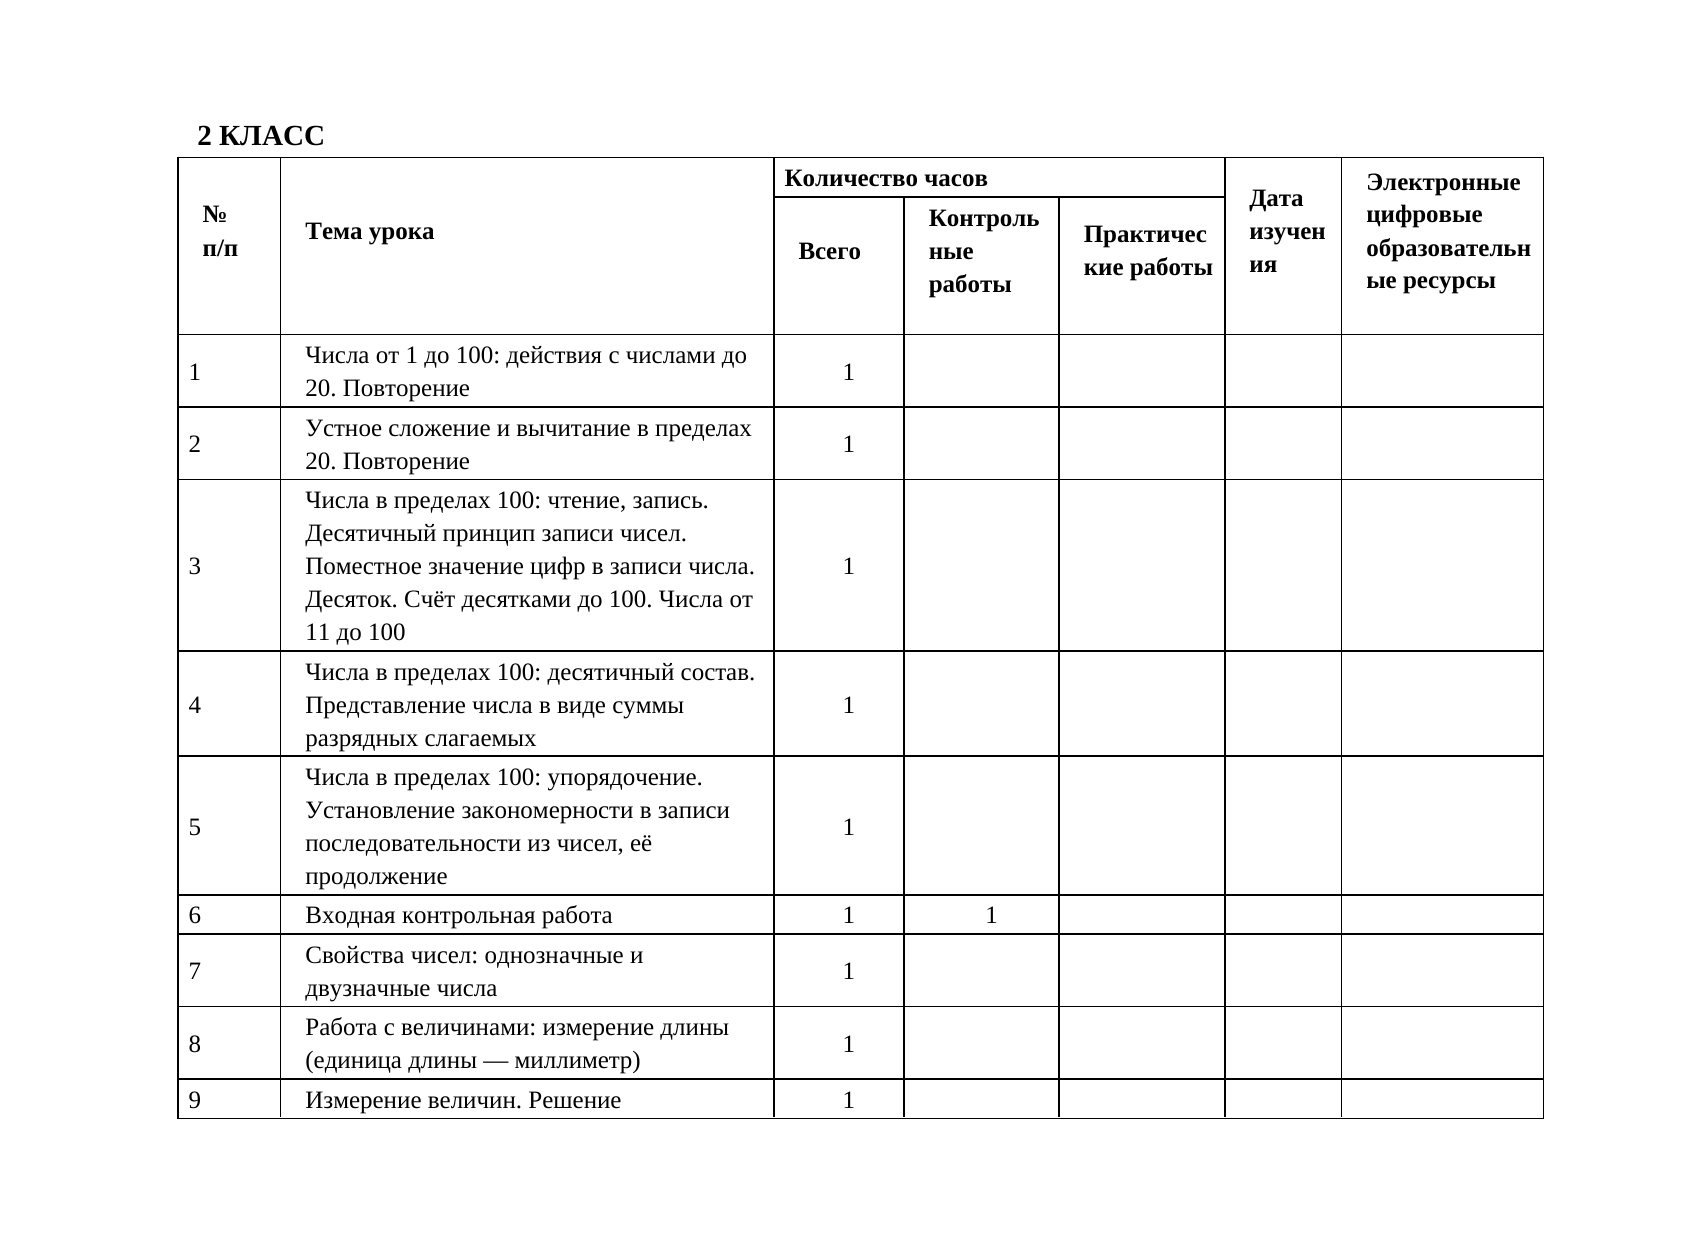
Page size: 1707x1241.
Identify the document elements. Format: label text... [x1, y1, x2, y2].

table_cell 3 [179, 480, 280, 650]
table_cell 1 [775, 408, 903, 478]
table_cell [1060, 896, 1224, 933]
table_cell [905, 652, 1058, 755]
table_cell [1342, 1007, 1543, 1078]
table_cell 1 [775, 335, 903, 406]
table_cell [1060, 757, 1224, 894]
table_cell [1060, 1007, 1224, 1078]
table_cell 1 [775, 1080, 903, 1117]
table_cell [905, 935, 1058, 1006]
table_cell 5 [179, 757, 280, 894]
table_cell 1 [179, 335, 280, 406]
table_cell [1342, 896, 1543, 933]
table_header Дата изучения [1226, 158, 1341, 334]
table_cell [1060, 935, 1224, 1006]
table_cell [281, 1080, 773, 1117]
table_cell [1226, 757, 1341, 894]
table_cell 7 [179, 935, 280, 1006]
table_cell 1 [775, 480, 903, 650]
table_cell 1 [775, 757, 903, 894]
table_cell [1060, 652, 1224, 755]
table_cell 1 [775, 896, 903, 933]
table_cell [905, 1007, 1058, 1078]
table_cell Входная контрольная работа [281, 896, 773, 933]
table_cell [1060, 335, 1224, 406]
table_cell [905, 757, 1058, 894]
table_cell 1 [905, 896, 1058, 933]
table_cell [1342, 335, 1543, 406]
table_cell 1 [775, 1007, 903, 1078]
table_cell [905, 480, 1058, 650]
table_cell Свойства чисел: однозначные и двузначные числа [281, 935, 773, 1006]
table_cell [1342, 652, 1543, 755]
table_cell [1342, 757, 1543, 894]
table_cell [1342, 408, 1543, 478]
table_cell [1226, 1080, 1341, 1117]
table_cell Всего [775, 198, 903, 334]
table_cell [1226, 935, 1341, 1006]
table_cell Числа в пределах 100: чтение, запись. Десятичный принцип записи чисел. Поместное значение цифр в записи числа. Десяток. Счёт десятками до 100. Числа от 11 до 100 [281, 480, 773, 650]
table_cell [905, 1080, 1058, 1117]
table_cell 4 [179, 652, 280, 755]
table_header Электронные цифровые образовательные ресурсы [1342, 158, 1543, 334]
table_cell [1342, 1080, 1543, 1117]
table_cell [1060, 480, 1224, 650]
table_cell [1342, 480, 1543, 650]
table_header № п/п [179, 158, 280, 334]
text 2 КЛАСС [190, 118, 1618, 152]
table_cell [1226, 335, 1341, 406]
table_cell [1226, 896, 1341, 933]
table_cell [1060, 408, 1224, 478]
table_cell [1060, 1080, 1224, 1117]
table_cell [1342, 935, 1543, 1006]
table_cell Контрольные работы [905, 198, 1058, 334]
table_cell 1 [775, 935, 903, 1006]
table_cell Числа от 1 до 100: действия с числами до 20. Повторение [281, 335, 773, 406]
table_cell [1226, 480, 1341, 650]
table_cell Практические работы [1060, 198, 1224, 334]
table_cell 2 [179, 408, 280, 478]
table_cell [905, 408, 1058, 478]
table_header Количество часов [775, 158, 1224, 196]
table_cell [1226, 1007, 1341, 1078]
table_cell 6 [179, 896, 280, 933]
table_cell 9 [179, 1080, 280, 1117]
table_cell 1 [775, 652, 903, 755]
table_header Тема урока [281, 158, 773, 334]
table_cell Числа в пределах 100: упорядочение. Установление закономерности в записи последовательности из чисел, её продолжение [281, 757, 773, 894]
table_cell Устное сложение и вычитание в пределах 20. Повторение [281, 408, 773, 478]
table_cell [1226, 408, 1341, 478]
table_cell 8 [179, 1007, 280, 1078]
table_cell Числа в пределах 100: десятичный состав. Представление числа в виде суммы разрядных слагаемых [281, 652, 773, 755]
table_cell Работа с величинами: измерение длины (единица длины — миллиметр) [281, 1007, 773, 1078]
table_cell [905, 335, 1058, 406]
table_cell [1226, 652, 1341, 755]
